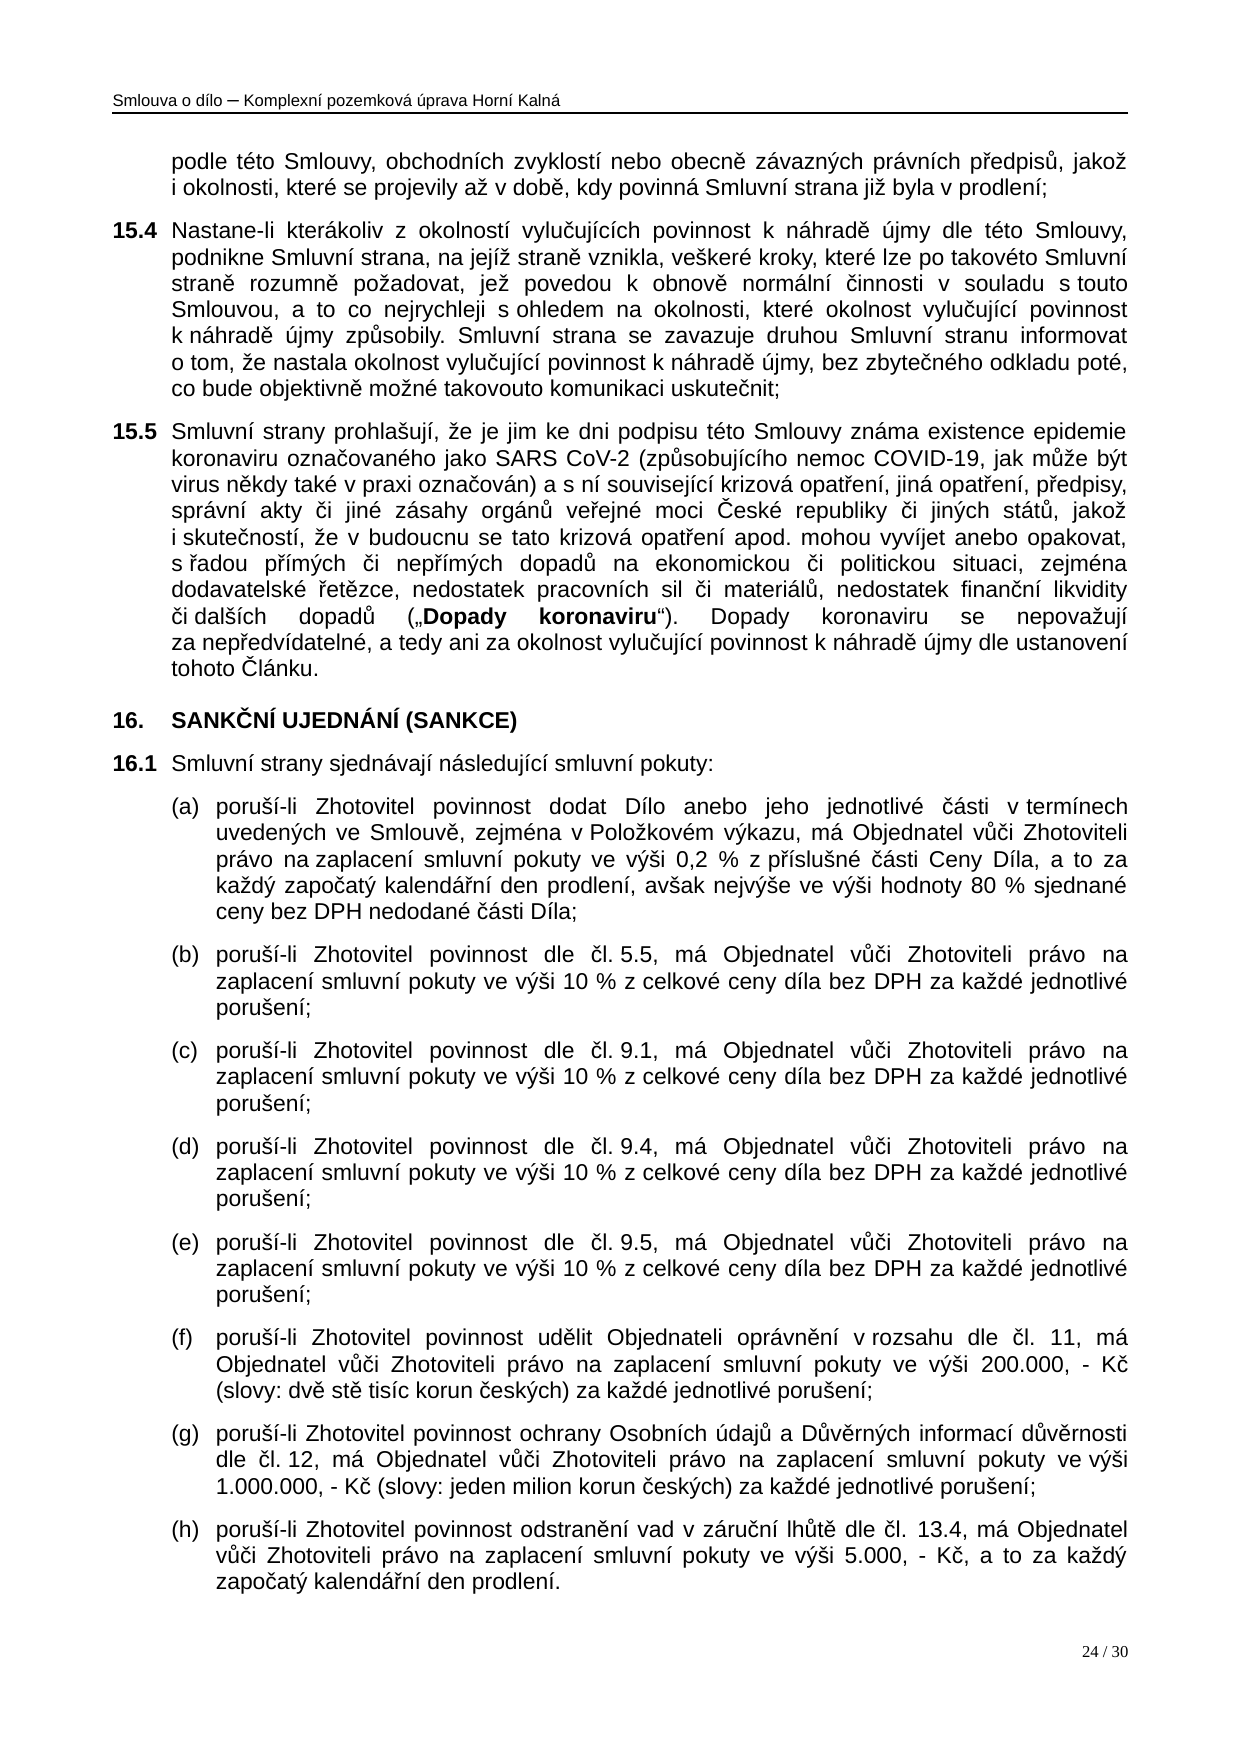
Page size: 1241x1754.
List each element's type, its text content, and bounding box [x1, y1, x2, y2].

text Smluvní strany prohlašují, že je jim ke dni podpisu této Smlouvy známa existence epidemie koronaviru označovaného jako SARS CoV-2 (způsobujícího nemoc COVID-19, jak může být virus někdy také v praxi označován) a s ní související krizová opatření, jiná opatření, předpisy, správní akty či jiné zásahy orgánů veřejné moci České republiky či jiných států, jakož i skutečností, že v budoucnu se tato krizová opatření apod. mohou vyvíjet anebo opakovat, s řadou přímých či nepřímých dopadů na ekonomickou či politickou situaci, zejména dodavatelské řetězce, nedostatek pracovních sil či materiálů, nedostatek finanční likvidity či dalších dopadů („Dopady koronaviru“). Dopady koronaviru se nepovažují za nepředvídatelné, a tedy ani za okolnost vylučující povinnost k náhradě újmy dle ustanovení tohoto Článku. [112, 418, 1128, 682]
text poruší-li Zhotovitel povinnost odstranění vad v záruční lhůtě dle čl. 13.4, má Objednatel vůči Zhotoviteli právo na zaplacení smluvní pokuty ve výši 5.000, - Kč, a to za každý započatý kalendářní den prodlení. [171, 1516, 1128, 1595]
text Smluvní strany sjednávají následující smluvní pokuty: [112, 750, 1128, 776]
list poruší-li Zhotovitel povinnost dodat Dílo anebo jeho jednotlivé části v termínech uvedených ve Smlouvě, zejména v Položkovém výkazu, má Objednatel vůči Zhotoviteli právo na zaplacení smluvní pokuty ve výši 0,2 % z příslušné části Ceny Díla, a to za každý započatý kalendářní den prodlení, avšak nejvýše ve výši hodnoty 80 % sjednané ceny bez DPH nedodané části Díla; [171, 793, 1128, 924]
text Nastane-li kterákoliv z okolností vylučujících povinnost k náhradě újmy dle této Smlouvy, podnikne Smluvní strana, na jejíž straně vznikla, veškeré kroky, které lze po takovéto Smluvní straně rozumně požadovat, jež povedou k obnově normální činnosti v souladu s touto Smlouvou, a to co nejrychleji s ohledem na okolnosti, které okolnost vylučující povinnost k náhradě újmy způsobily. Smluvní strana se zavazuje druhou Smluvní stranu informovat o tom, že nastala okolnost vylučující povinnost k náhradě újmy, bez zbytečného odkladu poté, co bude objektivně možné takovouto komunikaci uskutečnit; [112, 217, 1128, 402]
text Sankční ujednání (SANKCE) [112, 707, 1128, 733]
list poruší-li Zhotovitel povinnost dle čl. 9.5, má Objednatel vůči Zhotoviteli právo na zaplacení smluvní pokuty ve výši 10 % z celkové ceny díla bez DPH za každé jednotlivé porušení; [171, 1228, 1128, 1307]
list poruší-li Zhotovitel povinnost dle čl. 9.4, má Objednatel vůči Zhotoviteli právo na zaplacení smluvní pokuty ve výši 10 % z celkové ceny díla bez DPH za každé jednotlivé porušení; [171, 1133, 1128, 1212]
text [112, 148, 1128, 200]
list poruší-li Zhotovitel povinnost dle čl. 5.5, má Objednatel vůči Zhotoviteli právo na zaplacení smluvní pokuty ve výši 10 % z celkové ceny díla bez DPH za každé jednotlivé porušení; [171, 941, 1128, 1020]
text poruší-li Zhotovitel povinnost ochrany Osobních údajů a Důvěrných informací důvěrnosti dle čl. 12, má Objednatel vůči Zhotoviteli právo na zaplacení smluvní pokuty ve výši 1.000.000, - Kč (slovy: jeden milion korun českých) za každé jednotlivé porušení; [171, 1420, 1128, 1499]
text poruší-li Zhotovitel povinnost udělit Objednateli oprávnění v rozsahu dle čl. 11, má Objednatel vůči Zhotoviteli právo na zaplacení smluvní pokuty ve výši 200.000, - Kč (slovy: dvě stě tisíc korun českých) za každé jednotlivé porušení; [171, 1324, 1128, 1403]
list poruší-li Zhotovitel povinnost dle čl. 9.1, má Objednatel vůči Zhotoviteli právo na zaplacení smluvní pokuty ve výši 10 % z celkové ceny díla bez DPH za každé jednotlivé porušení; [171, 1037, 1128, 1116]
